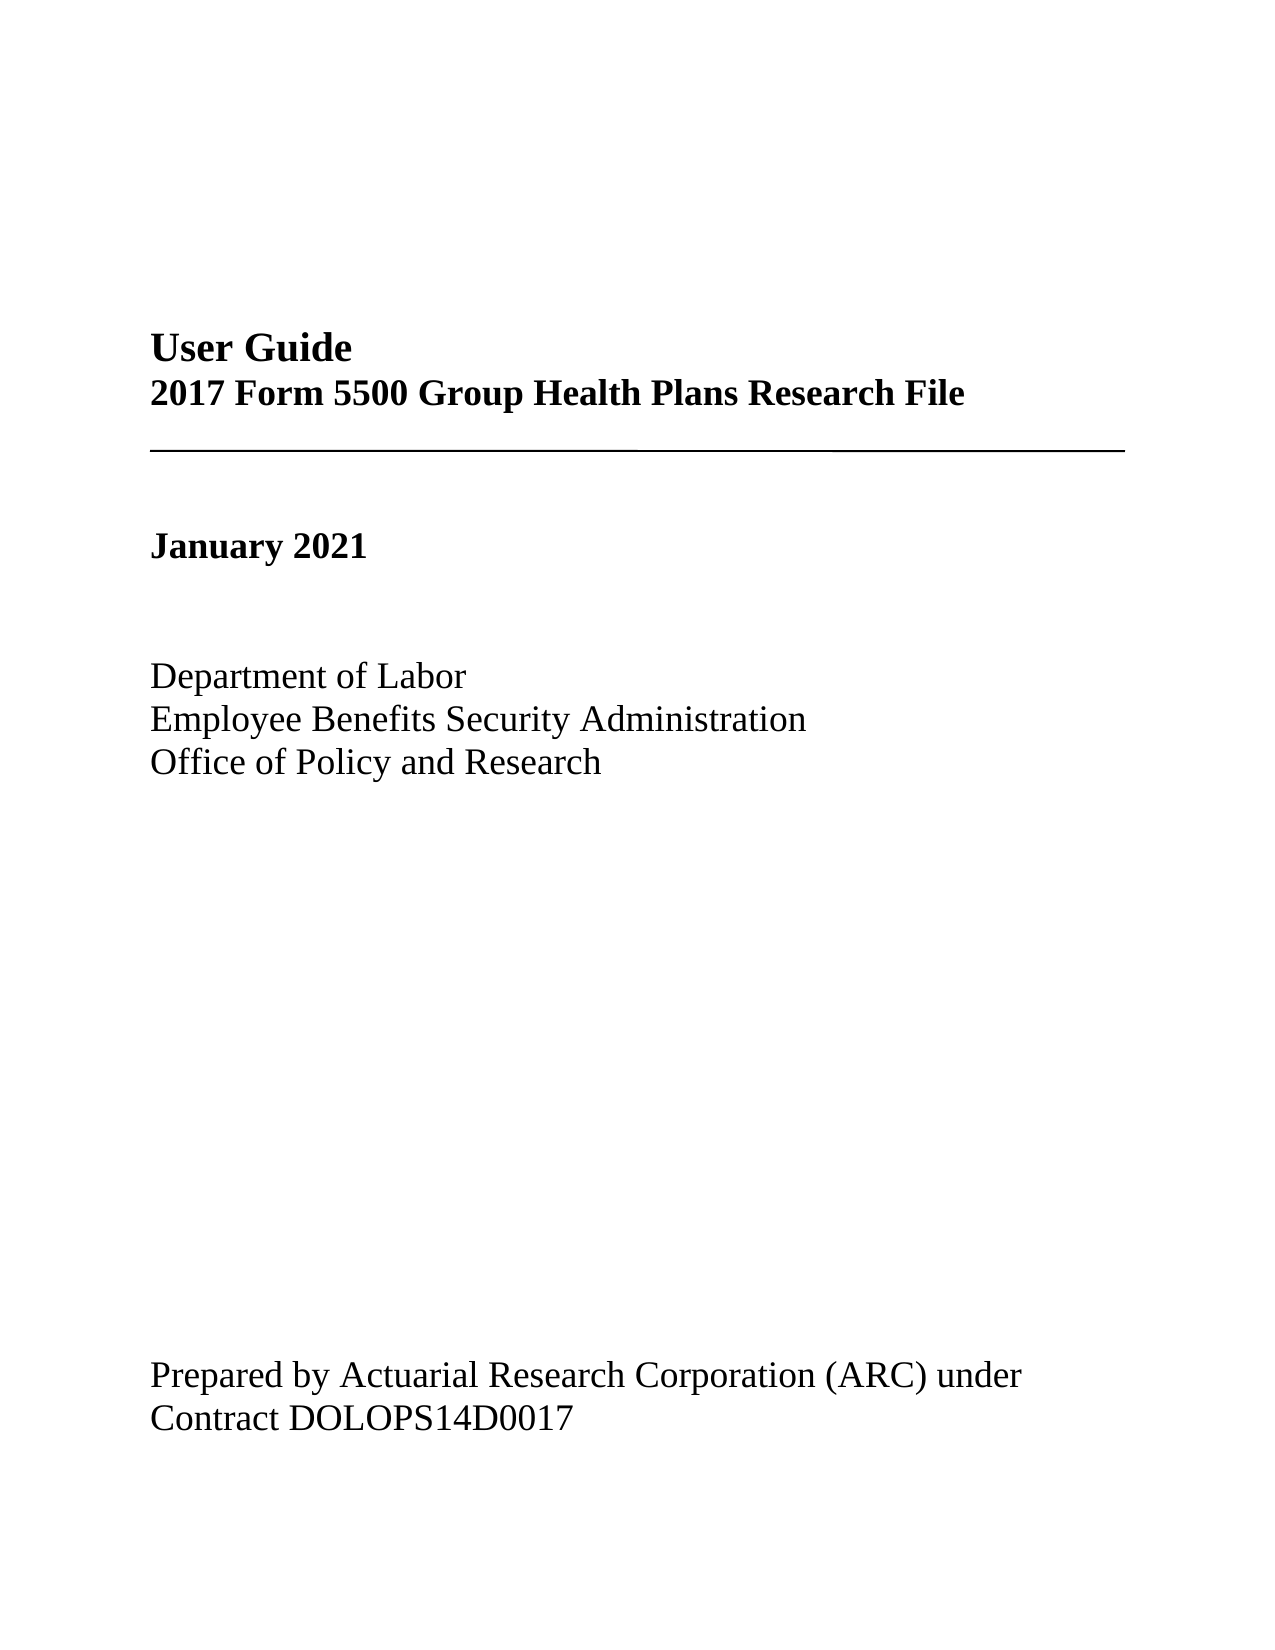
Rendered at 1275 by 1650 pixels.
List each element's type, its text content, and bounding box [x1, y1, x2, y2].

text Department of Labor [150, 653, 1125, 696]
text Employee Benefits Security Administration [150, 696, 1125, 739]
text User Guide [150, 322, 1125, 370]
text January 2021 [150, 524, 1125, 567]
text 2017 Form 5500 Group Health Plans Research File [150, 370, 1125, 413]
text Prepared by Actuarial Research Corporation (ARC) under Contract DOLOPS14D0017 [150, 1353, 1125, 1439]
text Office of Policy and Research [150, 739, 1125, 782]
